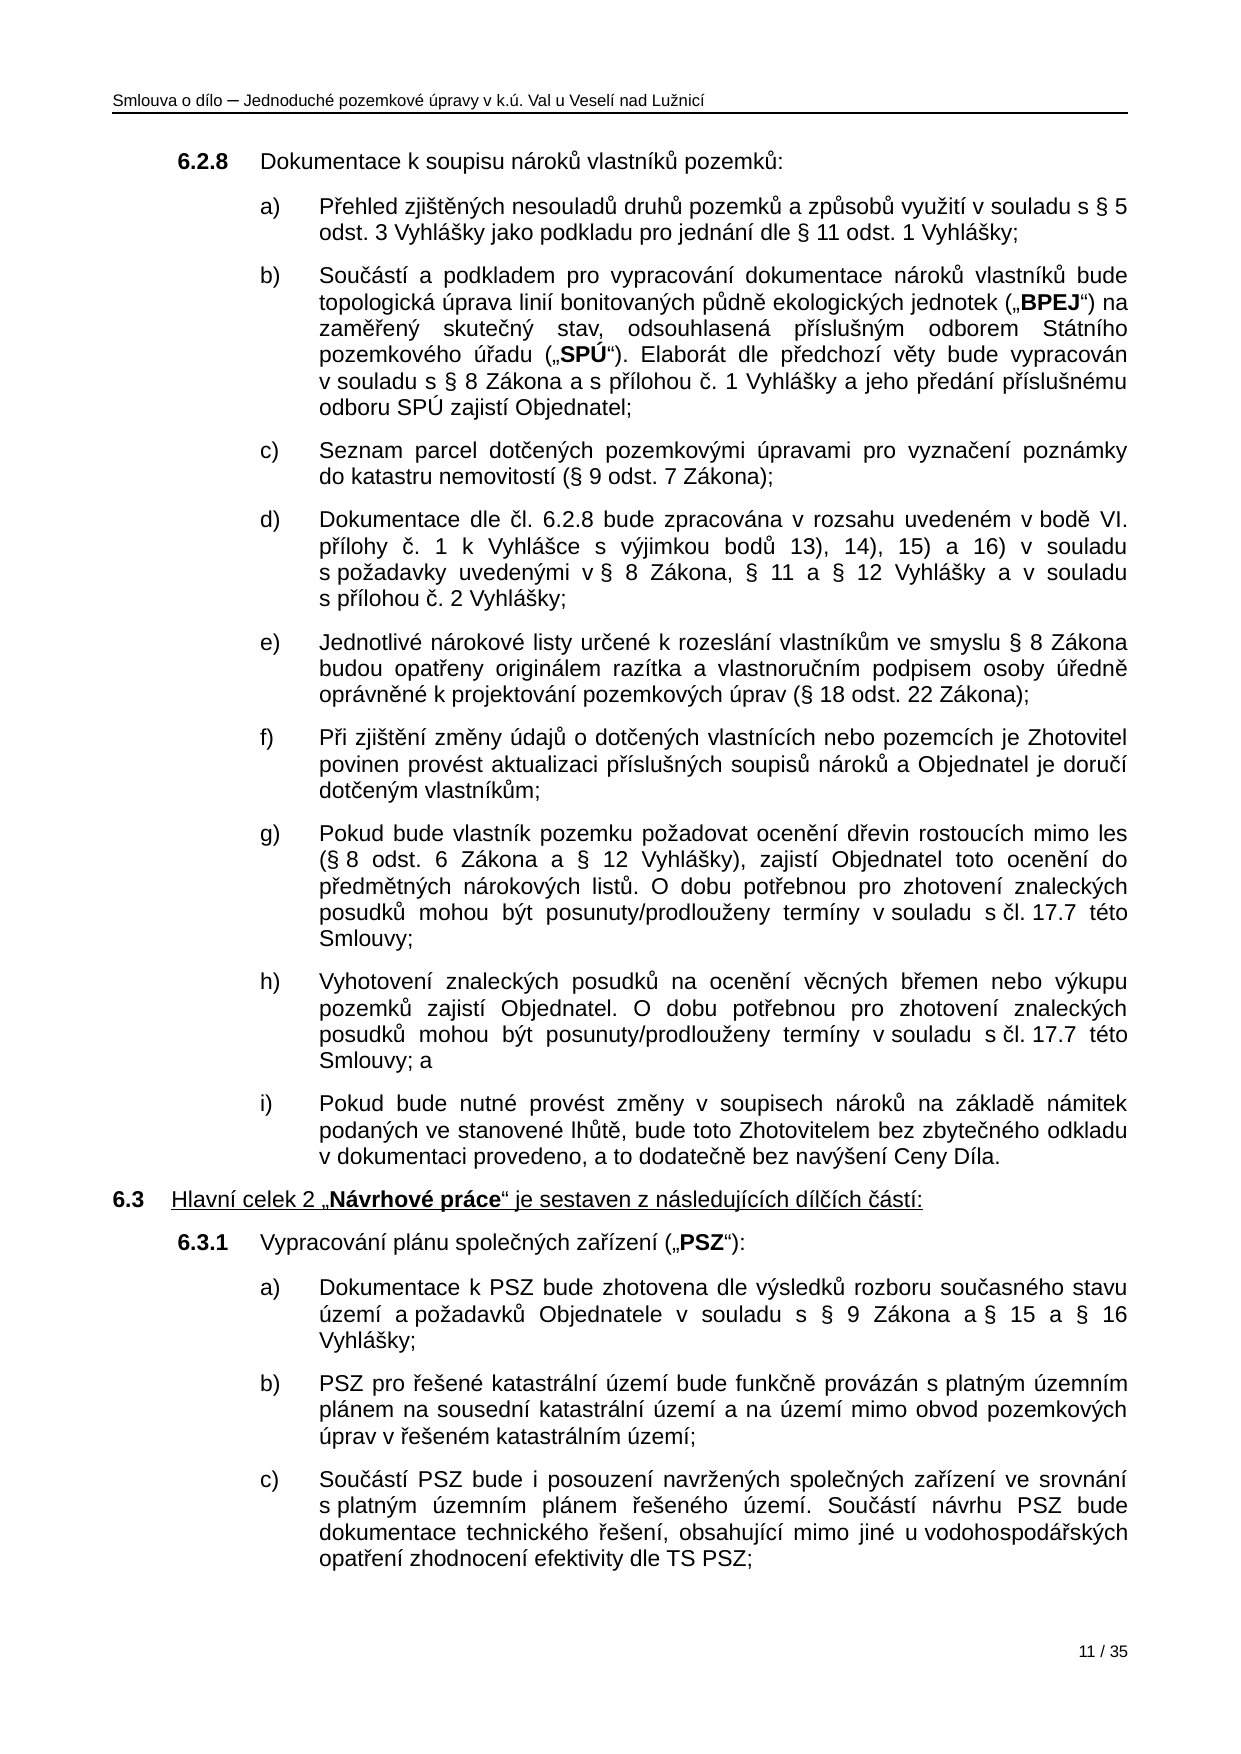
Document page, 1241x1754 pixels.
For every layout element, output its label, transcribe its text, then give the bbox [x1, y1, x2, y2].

list Seznam parcel dotčených pozemkovými úpravami pro vyznačení poznámky do katastru nemovitostí (§ 9 odst. 7 Zákona); [260, 437, 1128, 490]
text Vypracování plánu společných zařízení („PSZ“): [177, 1229, 1128, 1256]
list Součástí PSZ bude i posouzení navržených společných zařízení ve srovnání s platným územním plánem řešeného území. Součástí návrhu PSZ bude dokumentace technického řešení, obsahující mimo jiné u vodohospodářských opatření zhodnocení efektivity dle TS PSZ; [260, 1466, 1128, 1571]
list PSZ pro řešené katastrální území bude funkčně provázán s platným územním plánem na sousední katastrální území a na území mimo obvod pozemkových úprav v řešeném katastrálním území; [260, 1370, 1128, 1449]
list Při zjištění změny údajů o dotčených vlastnících nebo pozemcích je Zhotovitel povinen provést aktualizaci příslušných soupisů nároků a Objednatel je doručí dotčeným vlastníkům; [260, 724, 1128, 803]
text Dokumentace k soupisu nároků vlastníků pozemků: [177, 148, 1128, 174]
list Součástí a podkladem pro vypracování dokumentace nároků vlastníků bude topologická úprava linií bonitovaných půdně ekologických jednotek („BPEJ“) na zaměřený skutečný stav, odsouhlasená příslušným odborem Státního pozemkového úřadu („SPÚ“). Elaborát dle předchozí věty bude vypracován v souladu s § 8 Zákona a s přílohou č. 1 Vyhlášky a jeho předání příslušnému odboru SPÚ zajistí Objednatel; [260, 262, 1128, 420]
list Přehled zjištěných nesouladů druhů pozemků a způsobů využití v souladu s § 5 odst. 3 Vyhlášky jako podkladu pro jednání dle § 11 odst. 1 Vyhlášky; [260, 193, 1128, 246]
list Pokud bude vlastník pozemku požadovat ocenění dřevin rostoucích mimo les (§ 8 odst. 6 Zákona a § 12 Vyhlášky), zajistí Objednatel toto ocenění do předmětných nárokových listů. O dobu potřebnou pro zhotovení znaleckých posudků mohou být posunuty/prodlouženy termíny v souladu s čl. 17.7 této Smlouvy; [260, 820, 1128, 952]
text Hlavní celek 2 „Návrhové práce“ je sestaven z následujících dílčích částí: [112, 1186, 1128, 1212]
list Dokumentace k PSZ bude zhotovena dle výsledků rozboru současného stavu území a požadavků Objednatele v souladu s § 9 Zákona a § 15 a § 16 Vyhlášky; [260, 1274, 1128, 1353]
list Jednotlivé nárokové listy určené k rozeslání vlastníkům ve smyslu § 8 Zákona budou opatřeny originálem razítka a vlastnoručním podpisem osoby úředně oprávněné k projektování pozemkových úprav (§ 18 odst. 22 Zákona); [260, 628, 1128, 707]
list Pokud bude nutné provést změny v soupisech nároků na základě námitek podaných ve stanovené lhůtě, bude toto Zhotovitelem bez zbytečného odkladu v dokumentaci provedeno, a to dodatečně bez navýšení Ceny Díla. [260, 1090, 1128, 1169]
list Dokumentace dle čl. 6.2.8 bude zpracována v rozsahu uvedeném v bodě VI. přílohy č. 1 k Vyhlášce s výjimkou bodů 13), 14), 15) a 16) v souladu s požadavky uvedenými v § 8 Zákona, § 11 a § 12 Vyhlášky a v souladu s přílohou č. 2 Vyhlášky; [260, 506, 1128, 612]
list Vyhotovení znaleckých posudků na ocenění věcných břemen nebo výkupu pozemků zajistí Objednatel. O dobu potřebnou pro zhotovení znaleckých posudků mohou být posunuty/prodlouženy termíny v souladu s čl. 17.7 této Smlouvy; a [260, 968, 1128, 1074]
